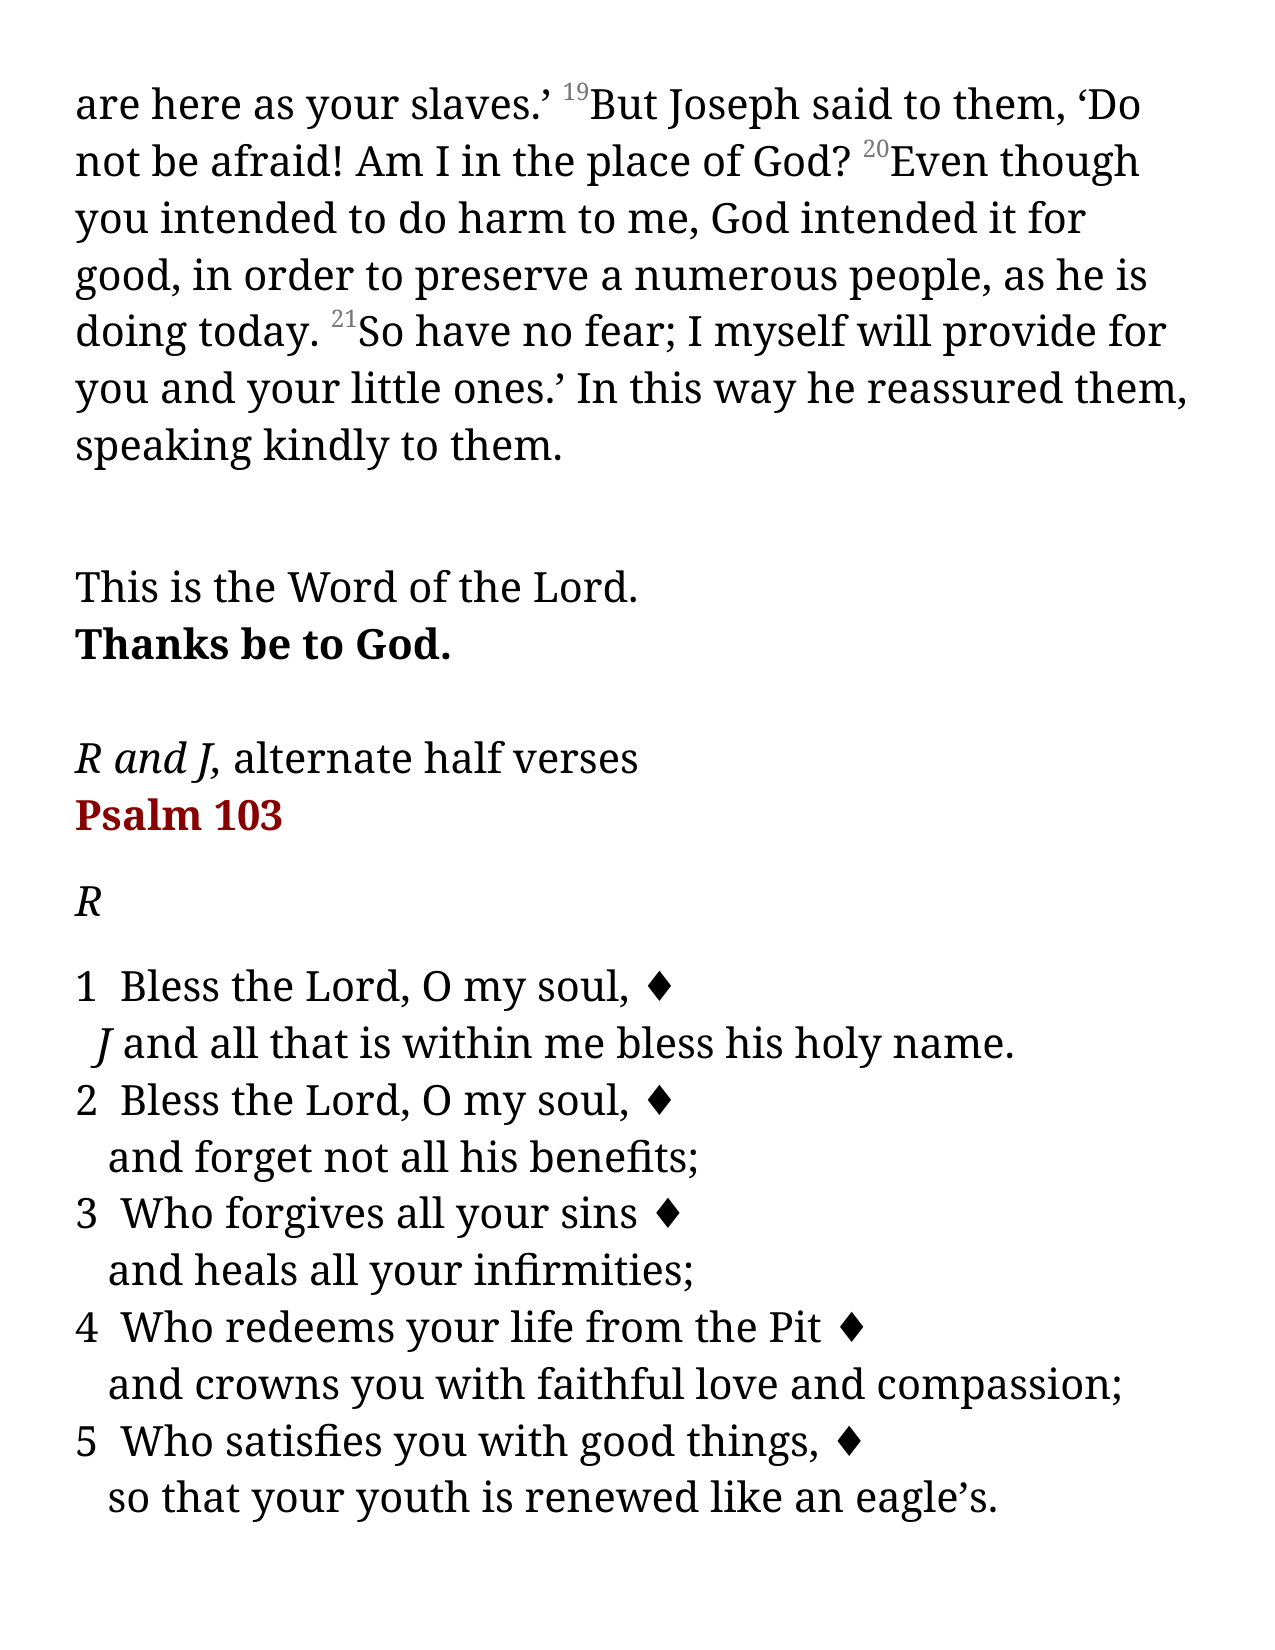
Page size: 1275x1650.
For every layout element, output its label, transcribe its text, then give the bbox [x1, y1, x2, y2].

text This is the Word of the Lord. [75, 558, 1200, 615]
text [75, 75, 1200, 472]
subtitle Psalm 103 [75, 785, 1200, 842]
text R [75, 871, 1200, 928]
text R and J, alternate half verses [75, 729, 1200, 785]
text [75, 957, 1200, 1525]
text Thanks be to God. [75, 615, 1200, 672]
